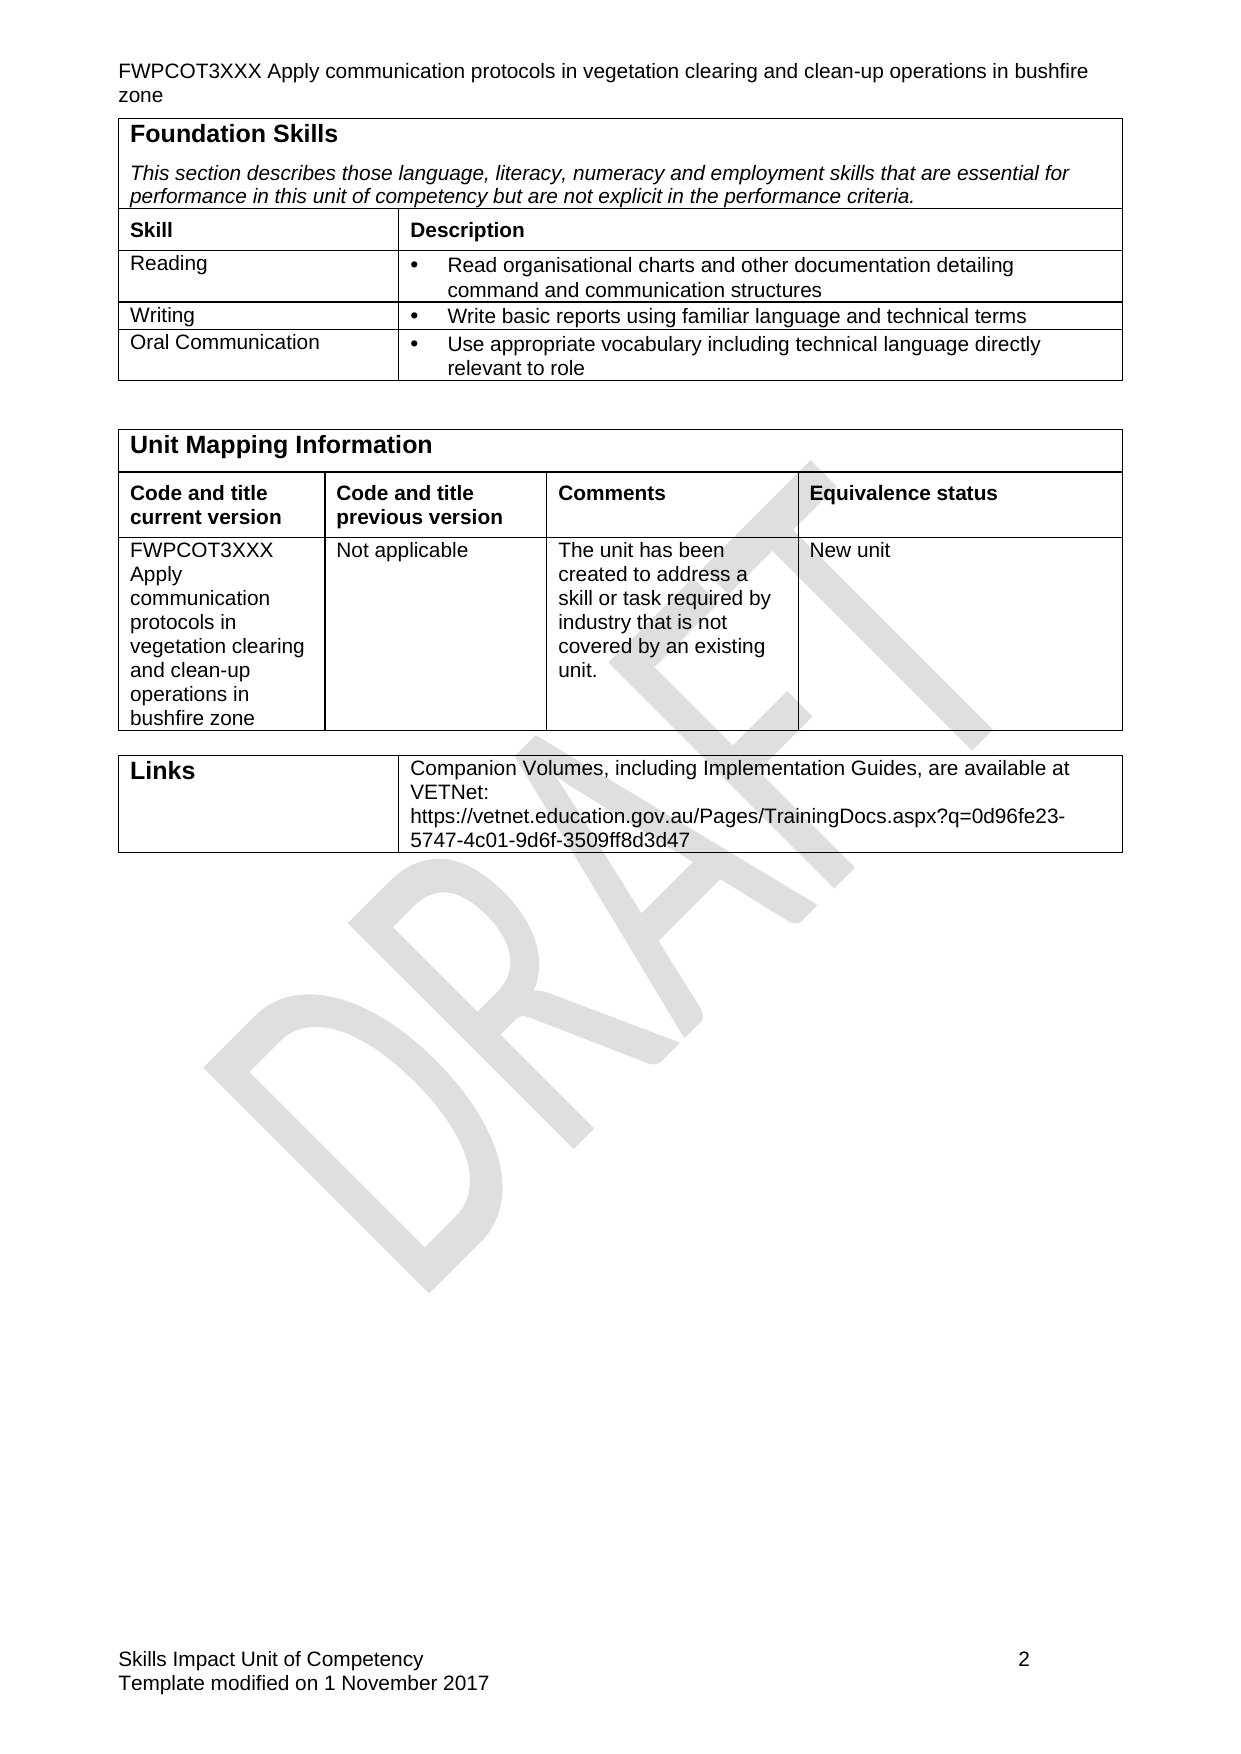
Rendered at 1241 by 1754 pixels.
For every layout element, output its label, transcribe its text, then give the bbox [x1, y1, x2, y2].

table_cell Writing [119, 303, 398, 329]
table_cell FWPCOT3XXX Apply communication protocols in vegetation clearing and clean-up operations in bushfire zone [119, 538, 324, 730]
table_cell Equivalence status [799, 473, 1122, 537]
table_cell Not applicable [326, 538, 546, 730]
table_cell New unit [799, 538, 1122, 730]
table_cell Oral Communication [119, 330, 398, 380]
table_cell Code and title current version [119, 473, 324, 537]
table_cell Read organisational charts and other documentation detailing command and communication structures [399, 251, 1122, 301]
table_cell Comments [547, 473, 798, 537]
table_cell Skill [119, 209, 398, 250]
table_header Unit Mapping Information [119, 430, 1122, 471]
table_cell Reading [119, 251, 398, 301]
table_cell Use appropriate vocabulary including technical language directly relevant to role [399, 330, 1122, 380]
table_cell Description [399, 209, 1122, 250]
table_header Foundation Skills This section describes those language, literacy, numeracy and employment skills that are essential for performance in this unit of competency but are not explicit in the performance criteria. [119, 119, 1122, 208]
table_cell Code and title previous version [326, 473, 546, 537]
table_cell The unit has been created to address a skill or task required by industry that is not covered by an existing unit. [547, 538, 798, 730]
table_header Companion Volumes, including Implementation Guides, are available at VETNet: https://vetnet.education.gov.au/Pages/TrainingDocs.aspx?q=0d96fe23-5747-4c01-9d6f-3509ff8d3d47 [399, 756, 1122, 852]
table_cell Write basic reports using familiar language and technical terms [399, 303, 1122, 329]
table_header Links [119, 756, 398, 852]
